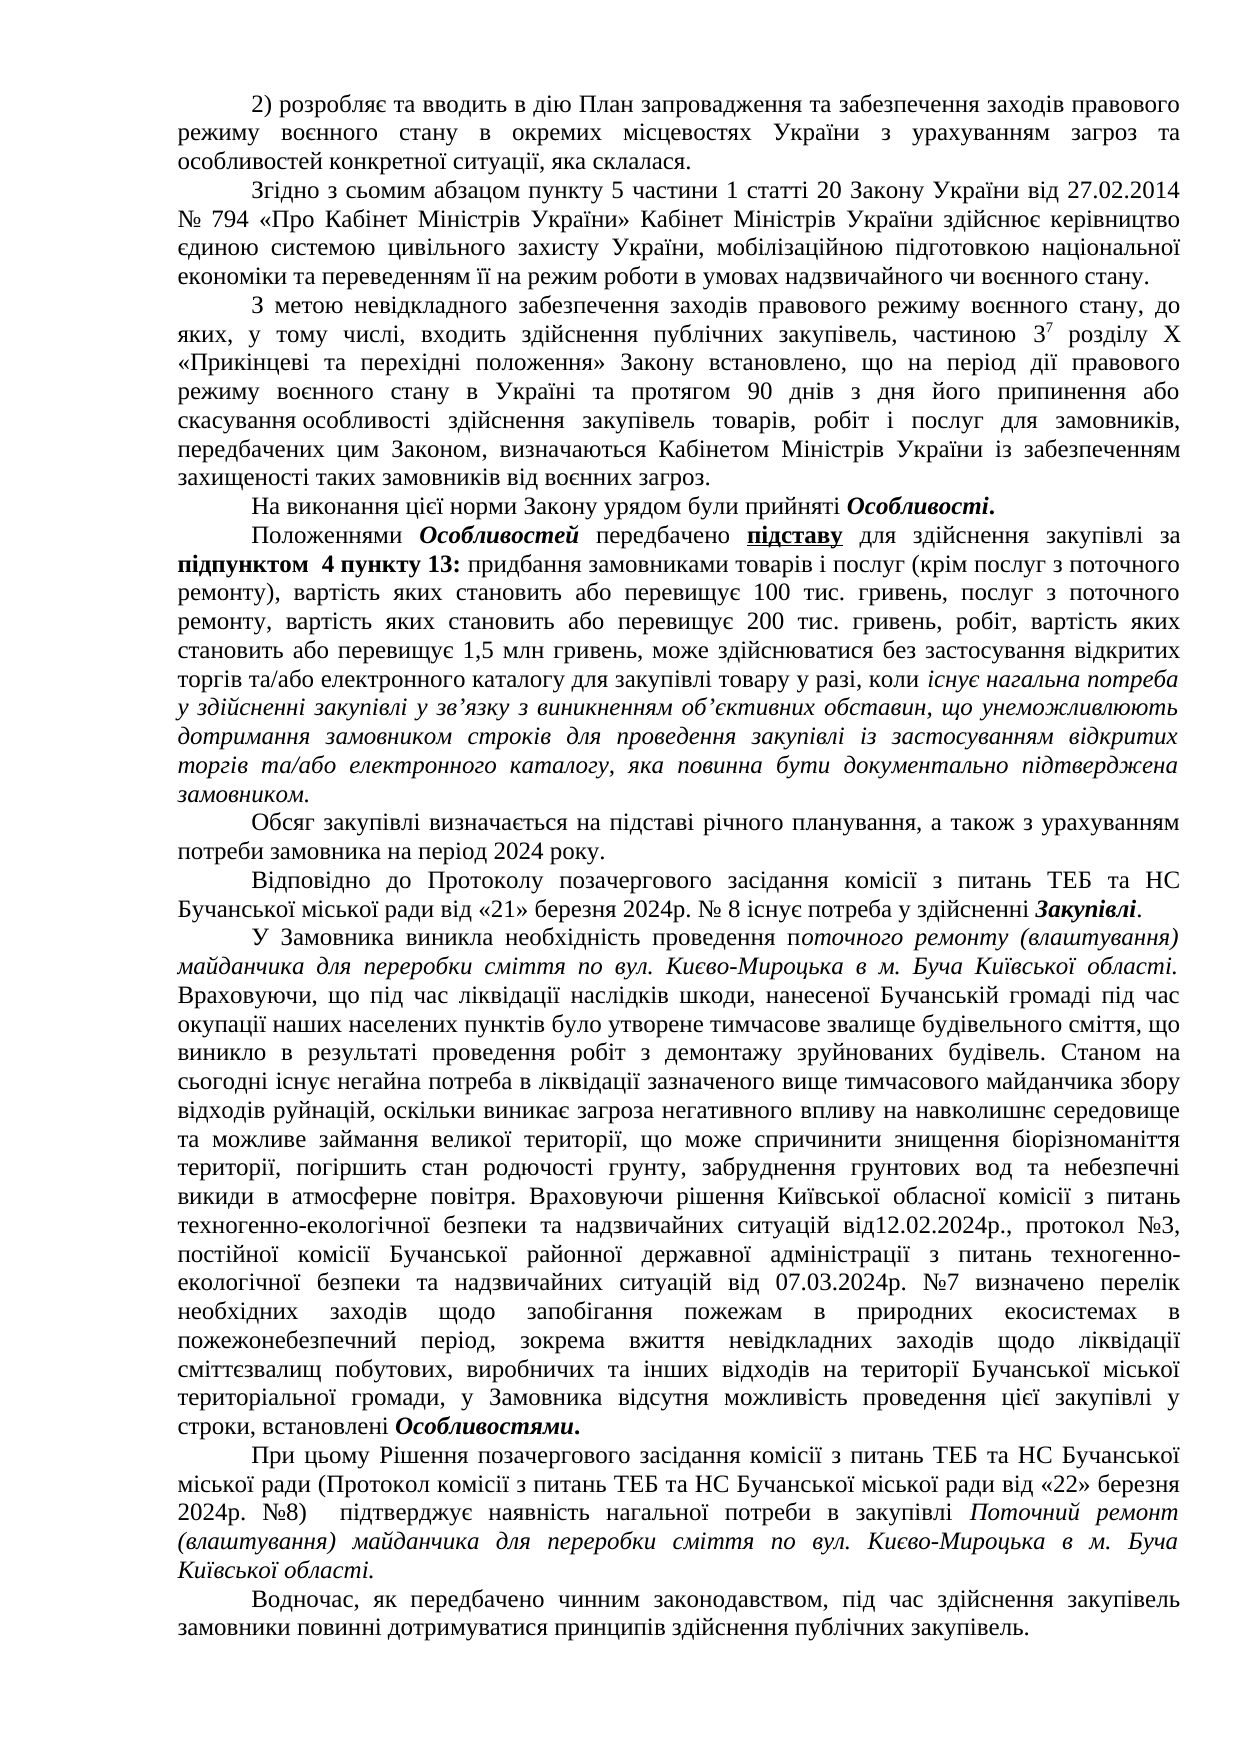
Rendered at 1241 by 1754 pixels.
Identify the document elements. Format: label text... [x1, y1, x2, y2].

text Відповідно до Протоколу позачергового засідання комісії з питань ТЕБ та НС Бучанської міської ради від «21» березня 2024р. № 8 існує потреба у здійсненні Закупівлі. [177, 865, 1181, 922]
text Водночас, як передбачено чинним законодавством, під час здійснення закупівель замовники повинні дотримуватися принципів здійснення публічних закупівель. [177, 1584, 1181, 1641]
text У Замовника виникла необхідність проведення поточного ремонту (влаштування) майданчика для переробки сміття по вул. Києво-Мироцька в м. Буча Київської області. Враховуючи, що під час ліквідації наслідків шкоди, нанесеної Бучанській громаді під час окупації наших населених пунктів було утворене тимчасове звалище будівельного сміття, що виникло в результаті проведення робіт з демонтажу зруйнованих будівель. Станом на сьогодні існує негайна потреба в ліквідації зазначеного вище тимчасового майданчика збору відходів руйнацій, оскільки виникає загроза негативного впливу на навколишнє середовище та можливе займання великої території, що може спричинити знищення біорізноманіття території, погіршить стан родючості грунту, забруднення грунтових вод та небезпечні викиди в атмосферне повітря. Враховуючи рішення Київської обласної комісії з питань техногенно-екологічної безпеки та надзвичайних ситуацій від12.02.2024р., протокол №3, постійної комісії Бучанської районної державної адміністрації з питань техногенно-екологічної безпеки та надзвичайних ситуацій від 07.03.2024р. №7 визначено перелік необхідних заходів щодо запобігання пожежам в природних екосистемах в пожежонебезпечний період, зокрема вжиття невідкладних заходів щодо ліквідації сміттєзвалищ побутових, виробничих та інших відходів на території Бучанської міської територіальної громади, у Замовника відсутня можливість проведення цієї закупівлі у строки, встановлені Особливостями. [177, 922, 1181, 1440]
text 2) розробляє та вводить в дію План запровадження та забезпечення заходів правового режиму воєнного стану в окремих місцевостях України з урахуванням загроз та особливостей конкретної ситуації, яка склалася. [177, 89, 1181, 175]
text З метою невідкладного забезпечення заходів правового режиму воєнного стану, до яких, у тому числі, входить здійснення публічних закупівель, частиною 37 розділу Х «Прикінцеві та перехідні положення» Закону встановлено, що на період дії правового режиму воєнного стану в Україні та протягом 90 днів з дня його припинення або скасування особливості здійснення закупівель товарів, робіт і послуг для замовників, передбачених цим Законом, визначаються Кабінетом Міністрів України із забезпеченням захищеності таких замовників від воєнних загроз. [177, 290, 1181, 491]
text Положеннями Особливостей передбачено підставу для здійснення закупівлі за підпунктом 4 пункту 13: придбання замовниками товарів і послуг (крім послуг з поточного ремонту), вартість яких становить або перевищує 100 тис. гривень, послуг з поточного ремонту, вартість яких становить або перевищує 200 тис. гривень, робіт, вартість яких становить або перевищує 1,5 млн гривень, може здійснюватися без застосування відкритих торгів та/або електронного каталогу для закупівлі товару у разі, коли існує нагальна потреба у здійсненні закупівлі у зв’язку з виникненням об’єктивних обставин, що унеможливлюють дотримання замовником строків для проведення закупівлі із застосуванням відкритих торгів та/або електронного каталогу, яка повинна бути документально підтверджена замовником. [177, 520, 1181, 807]
text На виконання цієї норми Закону урядом були прийняті Особливості. [177, 491, 1181, 520]
text Обсяг закупівлі визначається на підставі річного планування, а також з урахуванням потреби замовника на період 2024 року. [177, 807, 1181, 865]
text Згідно з сьомим абзацом пункту 5 частини 1 статті 20 Закону України від 27.02.2014 № 794 «Про Кабінет Міністрів України» Кабінет Міністрів України здійснює керівництво єдиною системою цивільного захисту України, мобілізаційною підготовкою національної економіки та переведенням її на режим роботи в умовах надзвичайного чи воєнного стану. [177, 175, 1181, 290]
text При цьому Рішення позачергового засідання комісії з питань ТЕБ та НС Бучанської міської ради (Протокол комісії з питань ТЕБ та НС Бучанської міської ради від «22» березня 2024р. №8) підтверджує наявність нагальної потреби в закупівлі Поточний ремонт (влаштування) майданчика для переробки сміття по вул. Києво-Мироцька в м. Буча Київської області. [177, 1440, 1181, 1584]
